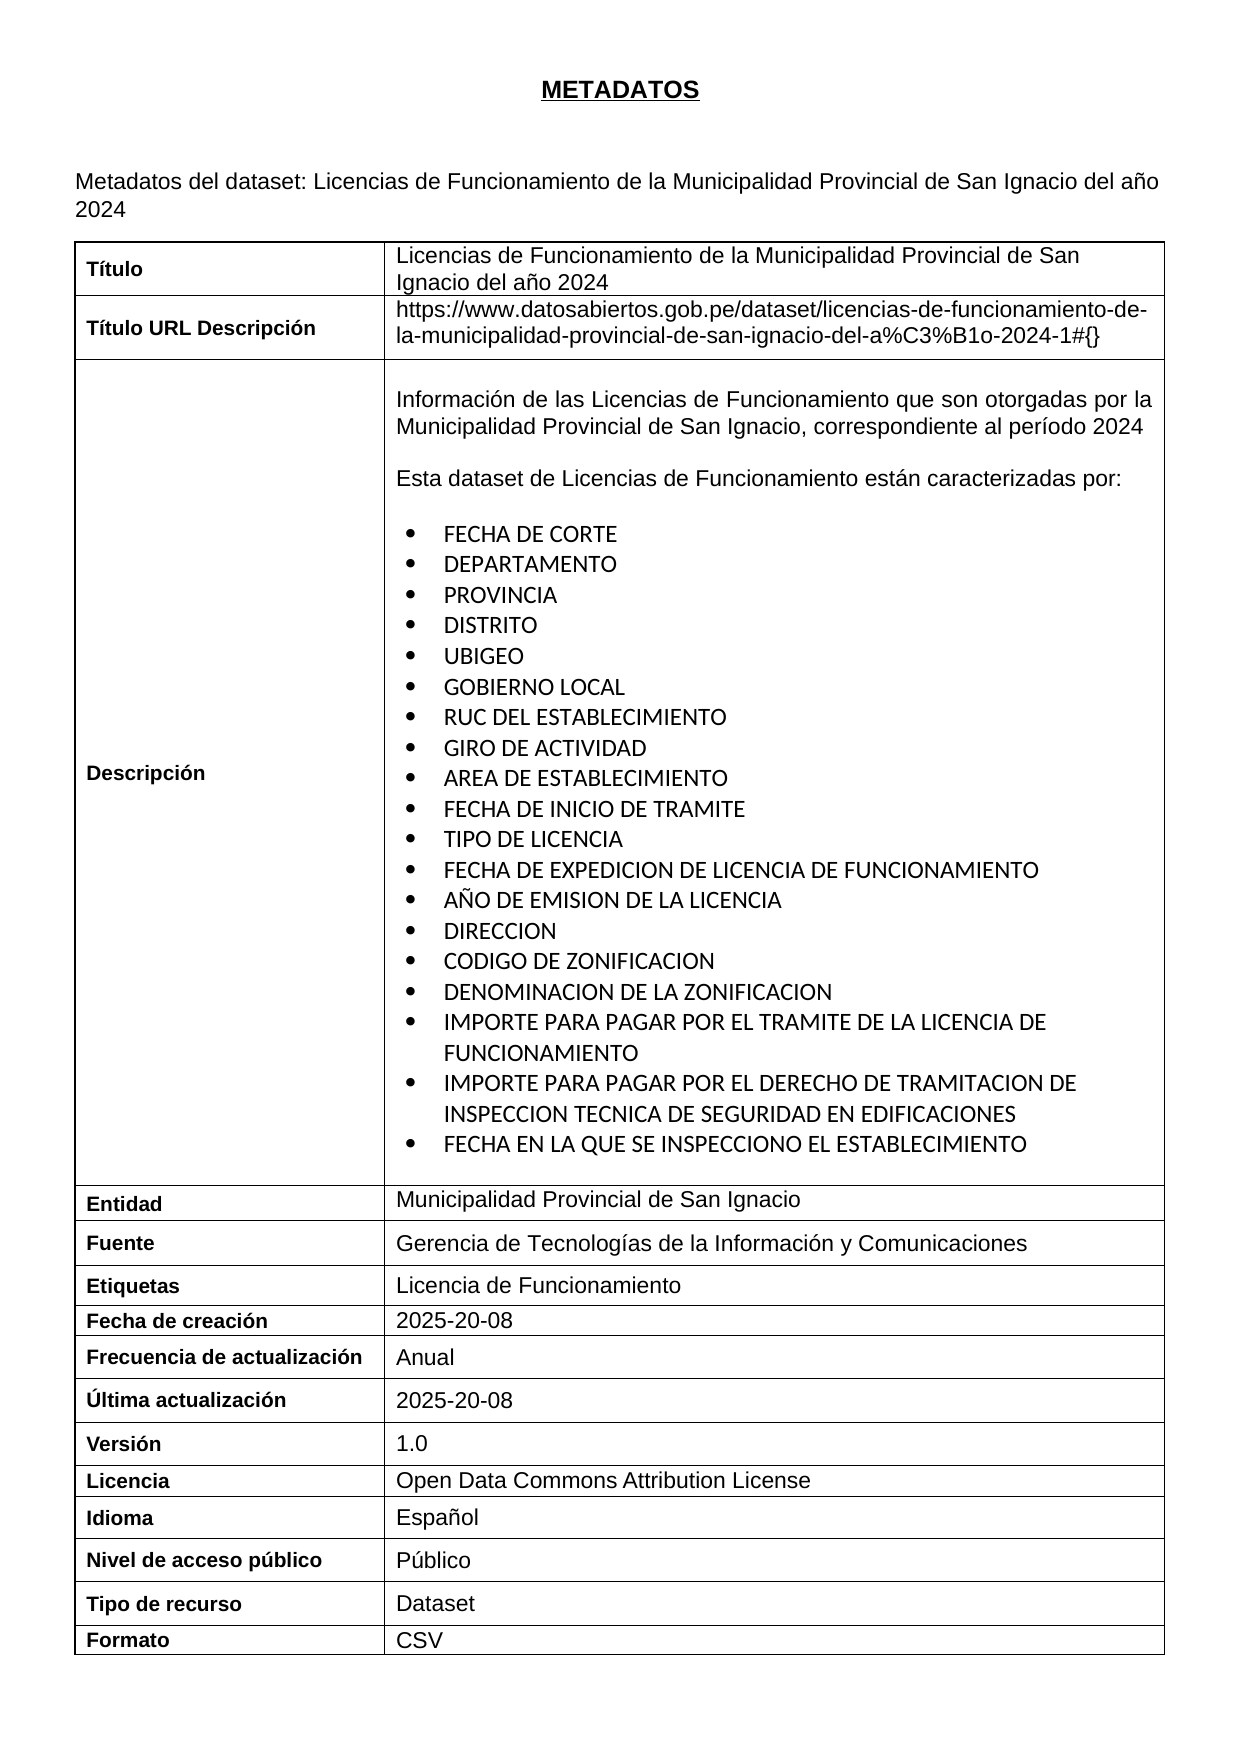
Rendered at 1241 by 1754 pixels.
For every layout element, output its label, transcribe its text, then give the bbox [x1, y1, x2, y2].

table_cell Idioma [76, 1497, 384, 1538]
table_cell Información de las Licencias de Funcionamiento que son otorgadas por la Municipalidad Provincial de San Ignacio, correspondiente al período 2024 Esta dataset de Licencias de Funcionamiento están caracterizadas por: FECHA DE CORTE DEPARTAMENTO PROVINCIA DISTRITO UBIGEO GOBIERNO LOCAL RUC DEL ESTABLECIMIENTO GIRO DE ACTIVIDAD AREA DE ESTABLECIMIENTO FECHA DE INICIO DE TRAMITE TIPO DE LICENCIA FECHA DE EXPEDICION DE LICENCIA DE FUNCIONAMIENTO AÑO DE EMISION DE LA LICENCIA DIRECCION CODIGO DE ZONIFICACION DENOMINACION DE LA ZONIFICACION IMPORTE PARA PAGAR POR EL TRAMITE DE LA LICENCIA DE FUNCIONAMIENTO IMPORTE PARA PAGAR POR EL DERECHO DE TRAMITACION DE INSPECCION TECNICA DE SEGURIDAD EN EDIFICACIONES FECHA EN LA QUE SE INSPECCIONO EL ESTABLECIMIENTO [385, 360, 1164, 1185]
table_cell Gerencia de Tecnologías de la Información y Comunicaciones [385, 1221, 1164, 1265]
table_header Licencias de Funcionamiento de la Municipalidad Provincial de San Ignacio del año 2024 [385, 243, 1164, 295]
table_cell 2025-20-08 [385, 1306, 1164, 1335]
table_cell Frecuencia de actualización [76, 1336, 384, 1378]
table_cell https://www.datosabiertos.gob.pe/dataset/licencias-de-funcionamiento-de-la-municipalidad-provincial-de-san-ignacio-del-a%C3%B1o-2024-1#{} [385, 296, 1164, 359]
table_cell 1.0 [385, 1423, 1164, 1464]
table_cell Español [385, 1497, 1164, 1538]
table_cell Descripción [76, 360, 384, 1185]
table_cell Entidad [76, 1186, 384, 1220]
table_cell Fecha de creación [76, 1306, 384, 1335]
table_cell Tipo de recurso [76, 1582, 384, 1625]
table_cell Open Data Commons Attribution License [385, 1466, 1164, 1496]
table_cell Título URL Descripción [76, 296, 384, 359]
text METADATOS [75, 75, 1165, 104]
table_cell Licencia [76, 1466, 384, 1496]
table_cell Última actualización [76, 1379, 384, 1422]
table_cell Nivel de acceso público [76, 1539, 384, 1581]
table_cell Público [385, 1539, 1164, 1581]
table_cell Fuente [76, 1221, 384, 1265]
table_cell 2025-20-08 [385, 1379, 1164, 1422]
table_cell Dataset [385, 1582, 1164, 1625]
table_cell CSV [385, 1626, 1164, 1654]
table_cell Formato [76, 1626, 384, 1654]
text Metadatos del dataset: Licencias de Funcionamiento de la Municipalidad Provincial de San Ignacio del año 2024 [75, 168, 1165, 223]
table_header Título [76, 243, 384, 295]
table_cell Municipalidad Provincial de San Ignacio [385, 1186, 1164, 1220]
table_cell Etiquetas [76, 1266, 384, 1305]
table_cell Licencia de Funcionamiento [385, 1266, 1164, 1305]
table_cell Versión [76, 1423, 384, 1464]
table_cell Anual [385, 1336, 1164, 1378]
